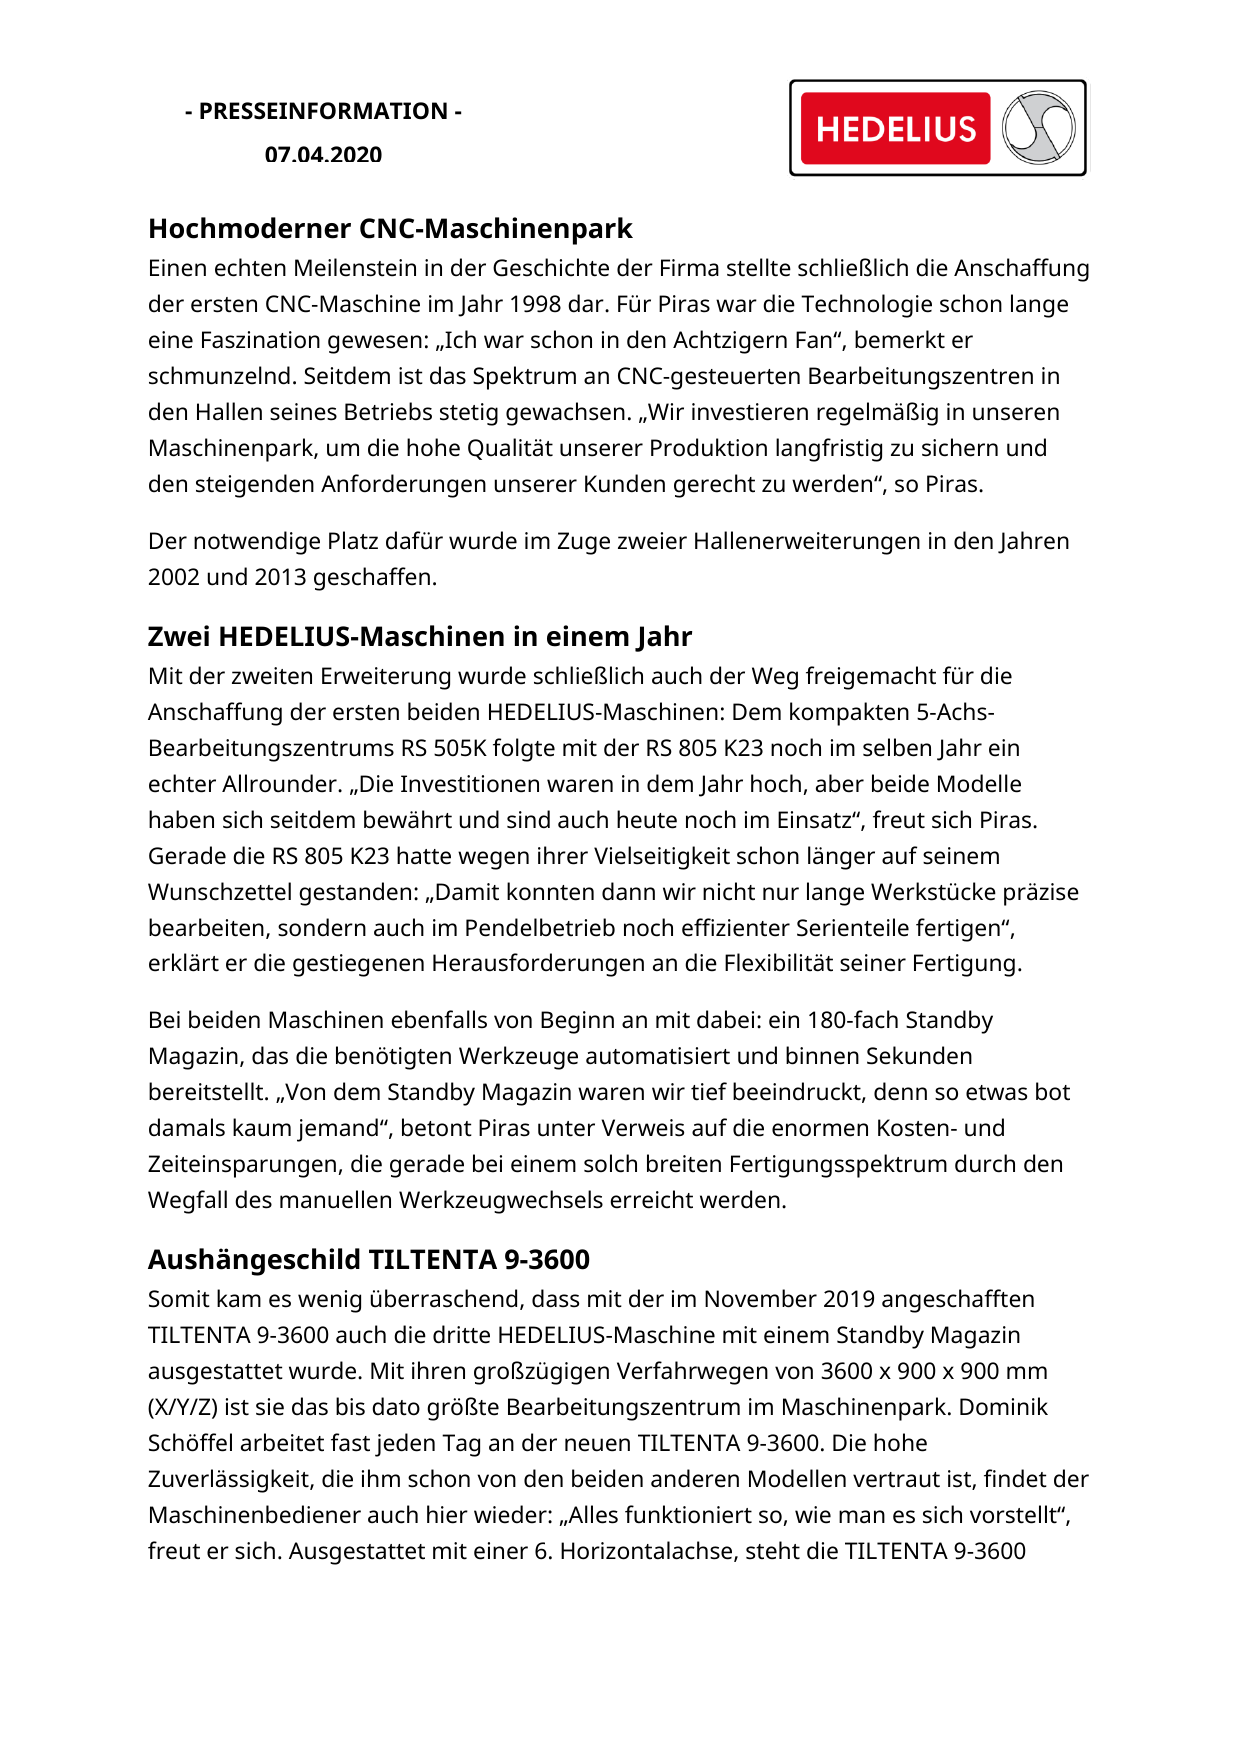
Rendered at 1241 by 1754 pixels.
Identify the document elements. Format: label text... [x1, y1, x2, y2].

subtitle Zwei HEDELIUS-Maschinen in einem Jahr [148, 617, 1093, 654]
picture [783, 73, 1093, 182]
subtitle Aushängeschild TILTENTA 9-3600 [148, 1241, 1093, 1277]
subtitle Hochmoderner CNC-Maschinenpark [148, 210, 1093, 247]
text Der notwendige Platz dafür wurde im Zuge zweier Hallenerweiterungen in den Jahren 2002 und 2013 geschaffen. [148, 525, 1093, 592]
text Einen echten Meilenstein in der Geschichte der Firma stellte schließlich die Anschaffung der ersten CNC-Maschine im Jahr 1998 dar. Für Piras war die Technologie schon lange eine Faszination gewesen: „Ich war schon in den Achtzigern Fan“, bemerkt er schmunzelnd. Seitdem ist das Spektrum an CNC-gesteuerten Bearbeitungszentren in den Hallen seines Betriebs stetig gewachsen. „Wir investieren regelmäßig in unseren Maschinenpark, um die hohe Qualität unserer Produktion langfristig zu sichern und den steigenden Anforderungen unserer Kunden gerecht zu werden“, so Piras. [148, 252, 1093, 499]
text Mit der zweiten Erweiterung wurde schließlich auch der Weg freigemacht für die Anschaffung der ersten beiden HEDELIUS-Maschinen: Dem kompakten 5-Achs-Bearbeitungszentrums RS 505K folgte mit der RS 805 K23 noch im selben Jahr ein echter Allrounder. „Die Investitionen waren in dem Jahr hoch, aber beide Modelle haben sich seitdem bewährt und sind auch heute noch im Einsatz“, freut sich Piras. Gerade die RS 805 K23 hatte wegen ihrer Vielseitigkeit schon länger auf seinem Wunschzettel gestanden: „Damit konnten dann wir nicht nur lange Werkstücke präzise bearbeiten, sondern auch im Pendelbetrieb noch effizienter Serienteile fertigen“, erklärt er die gestiegenen Herausforderungen an die Flexibilität seiner Fertigung. [148, 660, 1093, 979]
text Bei beiden Maschinen ebenfalls von Beginn an mit dabei: ein 180-fach Standby Magazin, das die benötigten Werkzeuge automatisiert und binnen Sekunden bereitstellt. „Von dem Standby Magazin waren wir tief beeindruckt, denn so etwas bot damals kaum jemand“, betont Piras unter Verweis auf die enormen Kosten- und Zeiteinsparungen, die gerade bei einem solch breiten Fertigungsspektrum durch den Wegfall des manuellen Werkzeugwechsels erreicht werden. [148, 1004, 1093, 1215]
